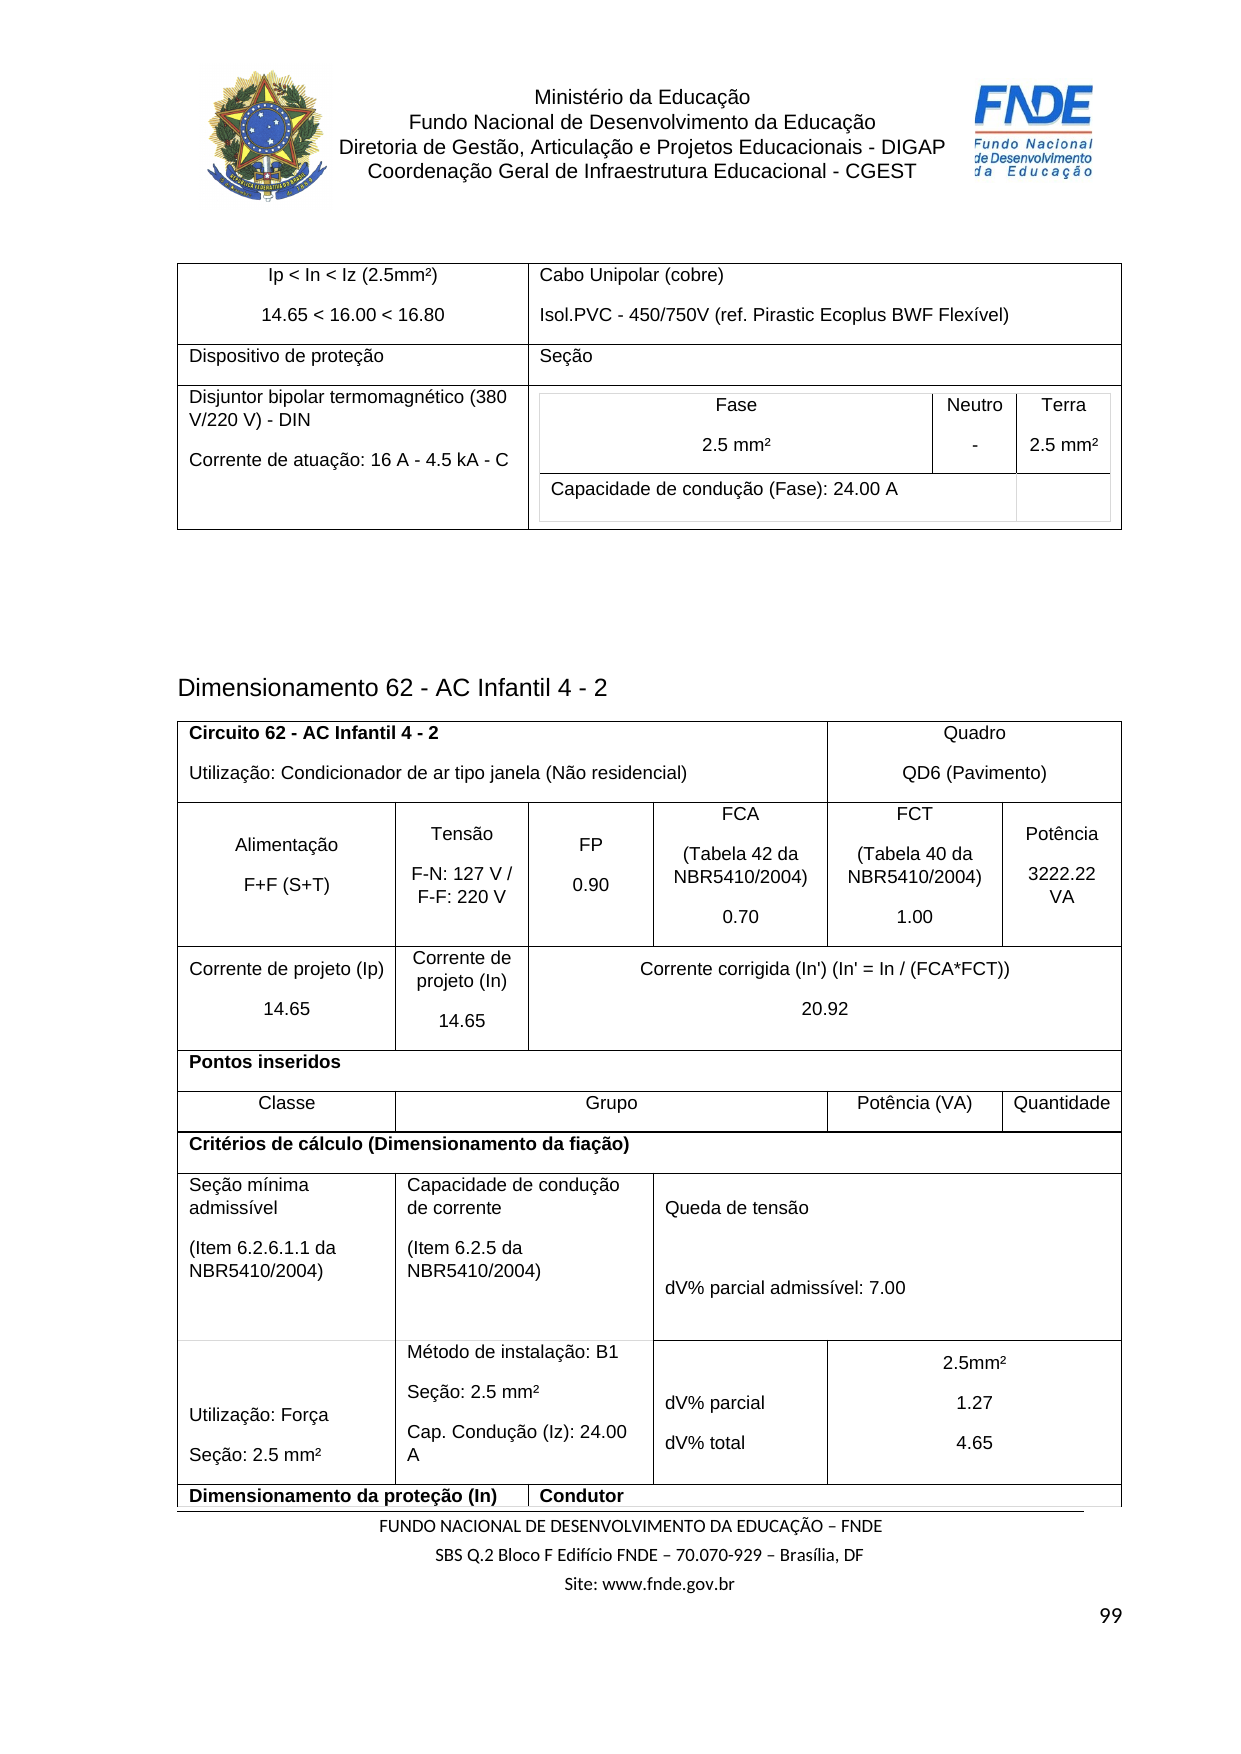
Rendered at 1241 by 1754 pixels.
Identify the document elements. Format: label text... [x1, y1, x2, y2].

picture [198, 63, 333, 210]
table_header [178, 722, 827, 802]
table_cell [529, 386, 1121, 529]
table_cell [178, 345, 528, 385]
picture [974, 78, 1093, 183]
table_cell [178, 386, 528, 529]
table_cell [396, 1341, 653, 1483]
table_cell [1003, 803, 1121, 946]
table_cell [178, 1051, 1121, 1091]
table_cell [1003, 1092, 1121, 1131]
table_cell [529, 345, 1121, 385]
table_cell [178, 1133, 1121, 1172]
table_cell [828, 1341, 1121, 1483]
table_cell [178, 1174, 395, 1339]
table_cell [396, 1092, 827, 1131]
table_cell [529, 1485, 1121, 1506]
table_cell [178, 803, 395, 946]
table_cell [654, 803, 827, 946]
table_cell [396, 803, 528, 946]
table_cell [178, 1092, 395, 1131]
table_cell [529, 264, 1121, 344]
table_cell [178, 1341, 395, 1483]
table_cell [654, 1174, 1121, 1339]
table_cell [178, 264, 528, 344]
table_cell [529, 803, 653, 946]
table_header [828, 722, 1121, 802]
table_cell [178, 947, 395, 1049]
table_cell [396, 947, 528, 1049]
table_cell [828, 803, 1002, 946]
text Dimensionamento 62 - AC Infantil 4 - 2 [177, 673, 1122, 702]
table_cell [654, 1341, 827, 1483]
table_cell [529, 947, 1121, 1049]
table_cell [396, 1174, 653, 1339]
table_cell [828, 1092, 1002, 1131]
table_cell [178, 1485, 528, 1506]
